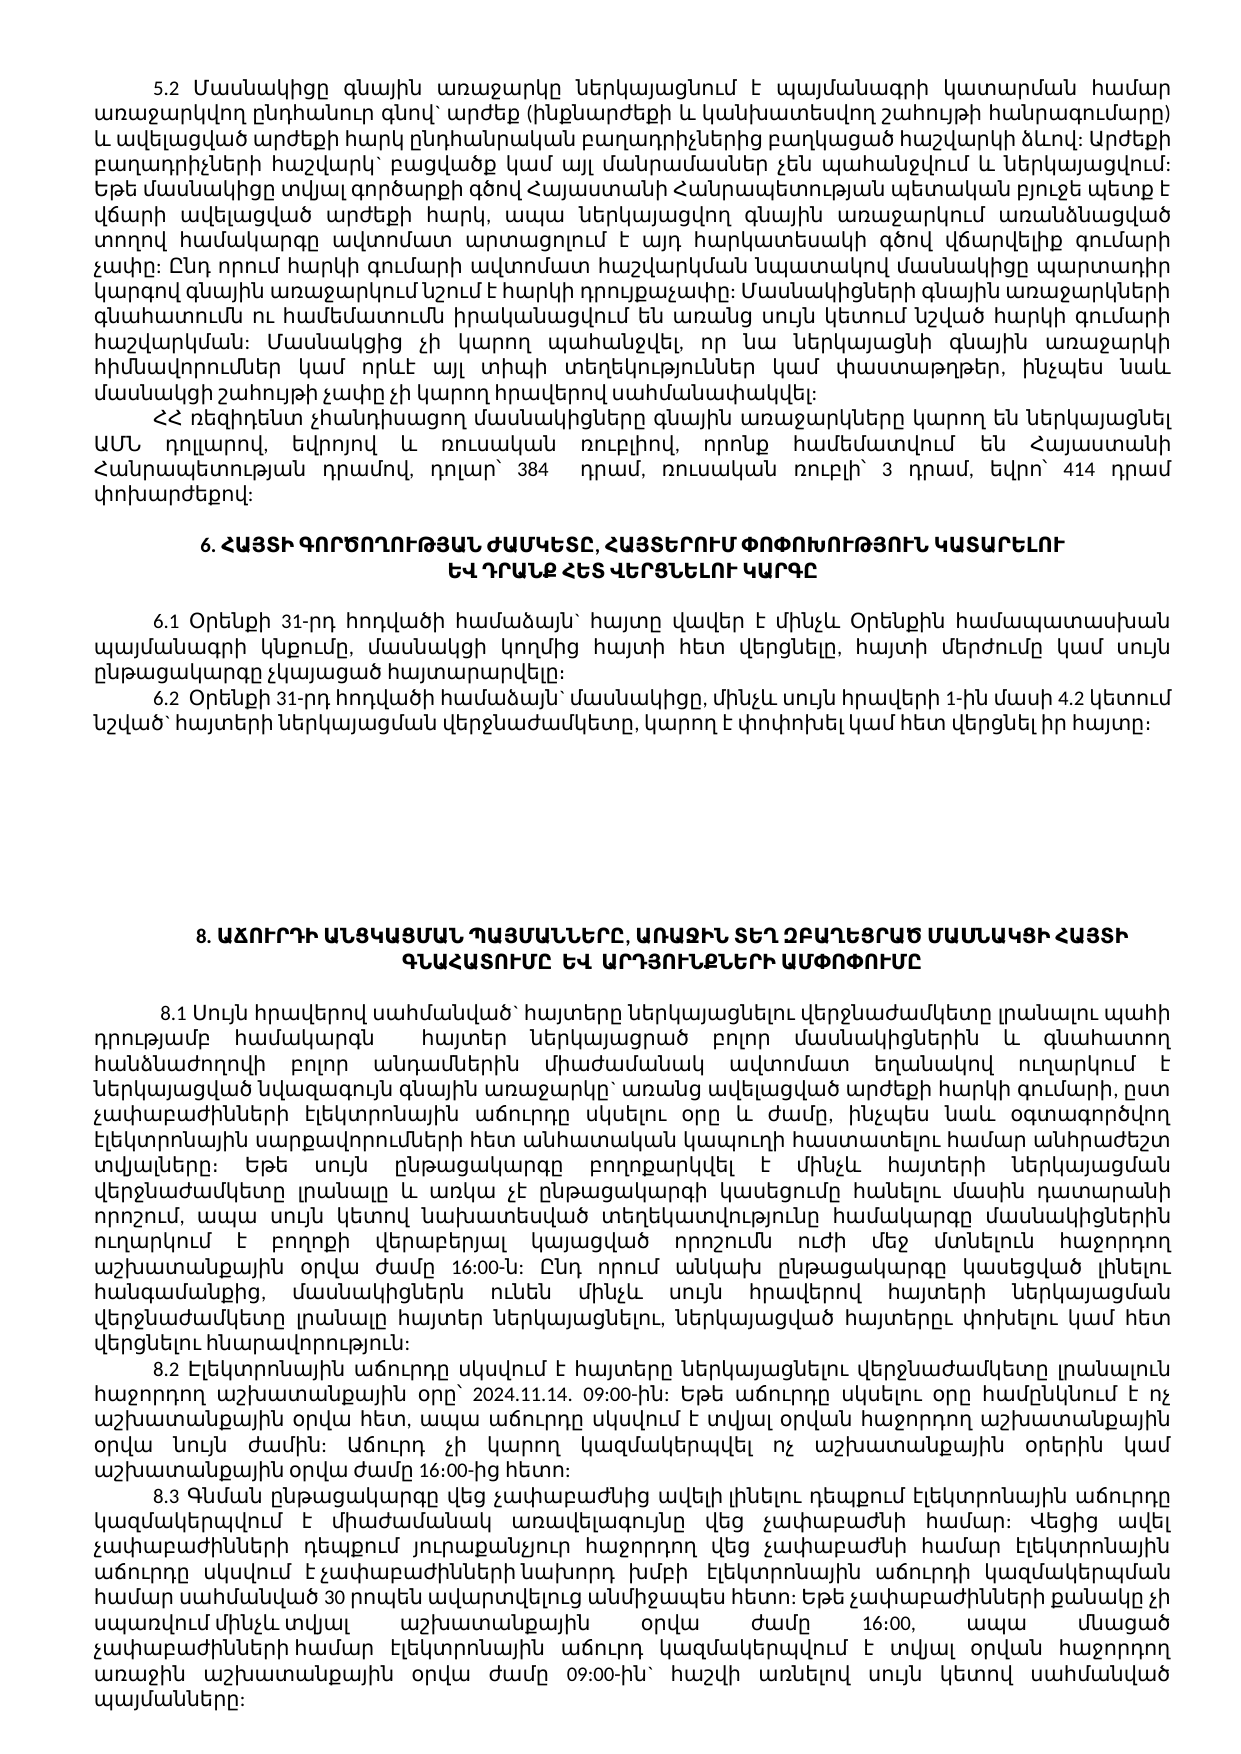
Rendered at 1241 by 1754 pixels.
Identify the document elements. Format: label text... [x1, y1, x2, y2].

text 8.3 Գնման ընթացակարգը վեց չափաբաժնից ավելի լինելու դեպքում էլեկտրոնային աճուրդը կազմակերպվում է միաժամանակ առավելագույնը վեց չափաբաժնի համար: Վեցից ավել չափաբաժինների դեպքում յուրաքանչյուր հաջորդող վեց չափաբաժնի համար էլեկտրոնային աճուրդը սկսվում է չափաբաժինների նախորդ խմբի էլեկտրոնային աճուրդի կազմակերպման համար սահմանված 30 րոպեն ավարտվելուց անմիջապես հետո: Եթե չափաբաժինների քանակը չի սպառվում մինչև տվյալ աշխատանքային օրվա ժամը 16։00, ապա մնացած չափաբաժինների համար էլեկտրոնային աճուրդ կազմակերպվում է տվյալ օրվան հաջորդող առաջին աշխատանքային օրվա ժամը 09:00-ին` հաշվի առնելով սույն կետով սահմանված պայմանները: [94, 1483, 1171, 1712]
text 5.2 Մասնակիցը գնային առաջարկը ներկայացնում է պայմանագրի կատարման համար առաջարկվող ընդհանուր գնով` արժեք (ինքնարժեքի և կանխատեսվող շահույթի հանրագումարը) և ավելացված արժեքի հարկ ընդհանրական բաղադրիչներից բաղկացած հաշվարկի ձևով: Արժեքի բաղադրիչների հաշվարկ` բացվածք կամ այլ մանրամասներ չեն պահանջվում և ներկայացվում: Եթե մասնակիցը տվյալ գործարքի գծով Հայաստանի Հանրապետության պետական բյուջե պետք է վճարի ավելացված արժեքի հարկ, ապա ներկայացվող գնային առաջարկում առանձնացված տողով համակարգը ավտոմատ արտացոլում է այդ հարկատեսակի գծով վճարվելիք գումարի չափը: Ընդ որում հարկի գումարի ավտոմատ հաշվարկման նպատակով մասնակիցը պարտադիր կարգով գնային առաջարկում նշում է հարկի դրույքաչափը: Մասնակիցների գնային առաջարկների գնահատումն ու համեմատումն իրականացվում են առանց սույն կետում նշված հարկի գումարի հաշվարկման: Մասնակցից չի կարող պահանջվել, որ նա ներկայացնի գնային առաջարկի հիմնավորումներ կամ որևէ այլ տիպի տեղեկություններ կամ փաստաթղթեր, ինչպես նաև մասնակցի շահույթի չափը չի կարող հրավերով սահմանափակվել: [94, 75, 1171, 405]
text ԳՆԱՀԱՏՈՒՄԸ ԵՎ ԱՐԴՅՈՒՆՔՆԵՐԻ ԱՄՓՈՓՈՒՄԸ [94, 949, 1171, 974]
text 8.2 Էլեկտրոնային աճուրդը սկսվում է հայտերը ներկայացնելու վերջնաժամկետը լրանալուն հաջորդող աշխատանքային օրը՝ 2024.11.14. 09:00 -ին: Եթե աճուրդը սկսելու օրը համընկնում է ոչ աշխատանքային օրվա հետ, ապա աճուրդը սկսվում է տվյալ օրվան հաջորդող աշխատանքային օրվա նույն ժամին: Աճուրդ չի կարող կազմակերպվել ոչ աշխատանքային օրերին կամ աշխատանքային օրվա ժամը 16։00-ից հետո: [94, 1356, 1171, 1483]
text 8. ԱՃՈՒՐԴԻ ԱՆՑԿԱՑՄԱՆ ՊԱՅՄԱՆՆԵՐԸ, ԱՌԱՋԻՆ ՏԵՂ ԶԲԱՂԵՑՐԱԾ ՄԱՍՆԱԿՑԻ ՀԱՅՏԻ [94, 924, 1171, 949]
text ԵՎ ԴՐԱՆՔ ՀԵՏ ՎԵՐՑՆԵԼՈՒ ԿԱՐԳԸ [94, 558, 1171, 583]
text ՀՀ ռեզիդենտ չհանդիսացող մասնակիցները գնային առաջարկները կարող են ներկայացնել ԱՄՆ դոլլարով, եվրոյով և ռուսական ռուբլիով, որոնք համեմատվում են Հայաստանի Հանրապետության դրամով, դոլար՝ 384 դրամ, ռուսական ռուբլի՝ 3 դրամ, եվրո՝ 414 դրամ փոխարժեքով: [94, 405, 1171, 507]
text 6.2 Օրենքի 31-րդ հոդվածի համաձայն` մասնակիցը, մինչև սույն հրավերի 1-ին մասի 4.2 կետում նշված` հայտերի ներկայացման վերջնաժամկետը, կարող է փոփոխել կամ հետ վերցնել իր հայտը։ [94, 685, 1171, 736]
text 6. ՀԱՅՏԻ ԳՈՐԾՈՂՈՒԹՅԱՆ ԺԱՄԿԵՏԸ, ՀԱՅՏԵՐՈՒՄ ՓՈՓՈԽՈՒԹՅՈՒՆ ԿԱՏԱՐԵԼՈՒ [94, 532, 1171, 558]
text 8.1 Սույն հրավերով սահմանված` հայտերը ներկայացնելու վերջնաժամկետը լրանալու պահի դրությամբ համակարգն հայտեր ներկայացրած բոլոր մասնակիցներին և գնահատող հանձնաժողովի բոլոր անդամներին միաժամանակ ավտոմատ եղանակով ուղարկում է ներկայացված նվազագույն գնային առաջարկը` առանց ավելացված արժեքի հարկի գումարի, ըստ չափաբաժինների էլեկտրոնային աճուրդը սկսելու օրը և ժամը, ինչպես նաև օգտագործվող էլեկտրոնային սարքավորումների հետ անհատական կապուղի հաստատելու համար անհրաժեշտ տվյալները։ Եթե սույն ընթացակարգը բողոքարկվել է մինչև հայտերի ներկայացման վերջնաժամկետը լրանալը և առկա չէ ընթացակարգի կասեցումը հանելու մասին դատարանի որոշում, ապա սույն կետով նախատեսված տեղեկատվությունը համակարգը մասնակիցներին ուղարկում է բողոքի վերաբերյալ կայացված որոշումն ուժի մեջ մտնելուն հաջորդող աշխատանքային օրվա ժամը 16:00-ն: Ընդ որում անկախ ընթացակարգը կասեցված լինելու հանգամանքից, մասնակիցներն ունեն մինչև սույն հրավերով հայտերի ներկայացման վերջնաժամկետը լրանալը հայտեր ներկայացնելու, ներկայացված հայտերըւ փոխելու կամ հետ վերցնելու հնարավորություն: [94, 1000, 1171, 1356]
text 6.1 Օրենքի 31-րդ հոդվածի համաձայն` հայտը վավեր է մինչև Օրենքին համապատասխան պայմանագրի կնքումը, մասնակցի կողմից հայտի հետ վերցնելը, հայտի մերժումը կամ սույն ընթացակարգը չկայացած հայտարարվելը։ [94, 609, 1171, 685]
